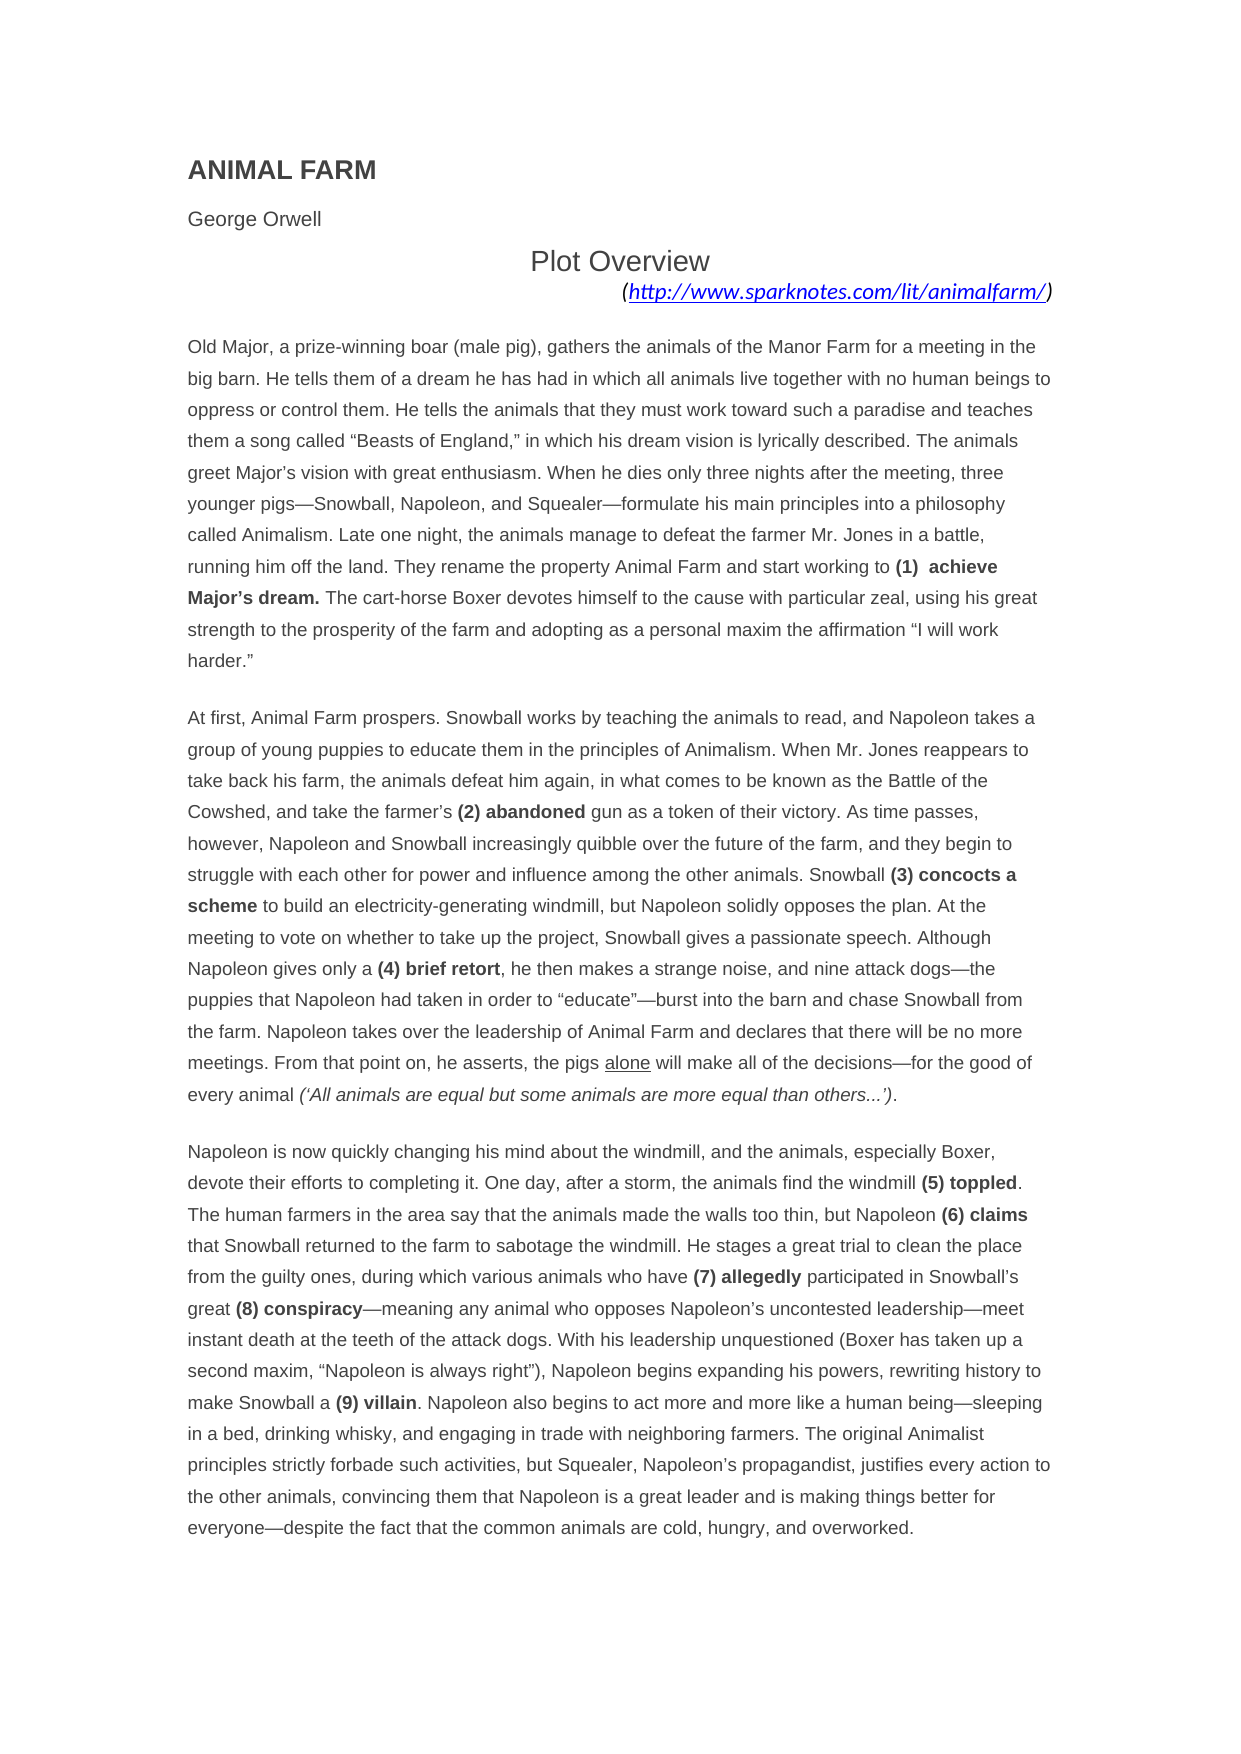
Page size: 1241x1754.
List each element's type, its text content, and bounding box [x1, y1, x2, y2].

text Napoleon is now quickly changing his mind about the windmill, and the animals, especially Boxer, devote their efforts to completing it. One day, after a storm, the animals find the windmill (5) toppled. The human farmers in the area say that the animals made the walls too thin, but Napoleon (6) claims that Snowball returned to the farm to sabotage the windmill. He stages a great trial to clean the place from the guilty ones, during which various animals who have (7) allegedly participated in Snowball’s great (8) conspiracy—meaning any animal who opposes Napoleon’s uncontested leadership—meet instant death at the teeth of the attack dogs. With his leadership unquestioned (Boxer has taken up a second maxim, “Napoleon is always right”), Napoleon begins expanding his powers, rewriting history to make Snowball a (9) villain. Napoleon also begins to act more and more like a human being—sleeping in a bed, drinking whisky, and engaging in trade with neighboring farmers. The original Animalist principles strictly forbade such activities, but Squealer, Napoleon’s propagandist, justifies every action to the other animals, convincing them that Napoleon is a great leader and is making things better for everyone—despite the fact that the common animals are cold, hungry, and overworked. [187, 1131, 1053, 1538]
text Plot Overview [187, 244, 1053, 277]
text At first, Animal Farm prospers. Snowball works by teaching the animals to read, and Napoleon takes a group of young puppies to educate them in the principles of Animalism. When Mr. Jones reappears to take back his farm, the animals defeat him again, in what comes to be known as the Battle of the Cowshed, and take the farmer’s (2) abandoned gun as a token of their victory. As time passes, however, Napoleon and Snowball increasingly quibble over the future of the farm, and they begin to struggle with each other for power and influence among the other animals. Snowball (3) concocts a scheme to build an electricity-generating windmill, but Napoleon solidly opposes the plan. At the meeting to vote on whether to take up the project, Snowball gives a passionate speech. Although Napoleon gives only a (4) brief retort, he then makes a strange noise, and nine attack dogs—the puppies that Napoleon had taken in order to “educate”—burst into the barn and chase Snowball from the farm. Napoleon takes over the leadership of Animal Farm and declares that there will be no more meetings. From that point on, he asserts, the pigs alone will make all of the decisions—for the good of every animal (‘All animals are equal but some animals are more equal than others...’). [187, 697, 1053, 1105]
text ANIMAL FARM [187, 150, 1053, 185]
text (http://www.sparknotes.com/lit/animalfarm/) [187, 277, 1053, 306]
text George Orwell [187, 192, 1053, 231]
text Old Major, a prize-winning boar (male pig), gathers the animals of the Manor Farm for a meeting in the big barn. He tells them of a dream he has had in which all animals live together with no human beings to oppress or control them. He tells the animals that they must work toward such a paradise and teaches them a song called “Beasts of England,” in which his dream vision is lyrically described. The animals greet Major’s vision with great enthusiasm. When he dies only three nights after the meeting, three younger pigs—Snowball, Napoleon, and Squealer—formulate his main principles into a philosophy called Animalism. Late one night, the animals manage to defeat the farmer Mr. Jones in a battle, running him off the land. They rename the property Animal Farm and start working to (1) achieve Major’s dream. The cart-horse Boxer devotes himself to the cause with particular zeal, using his great strength to the prosperity of the farm and adopting as a personal maxim the affirmation “I will work harder.” [187, 326, 1053, 671]
